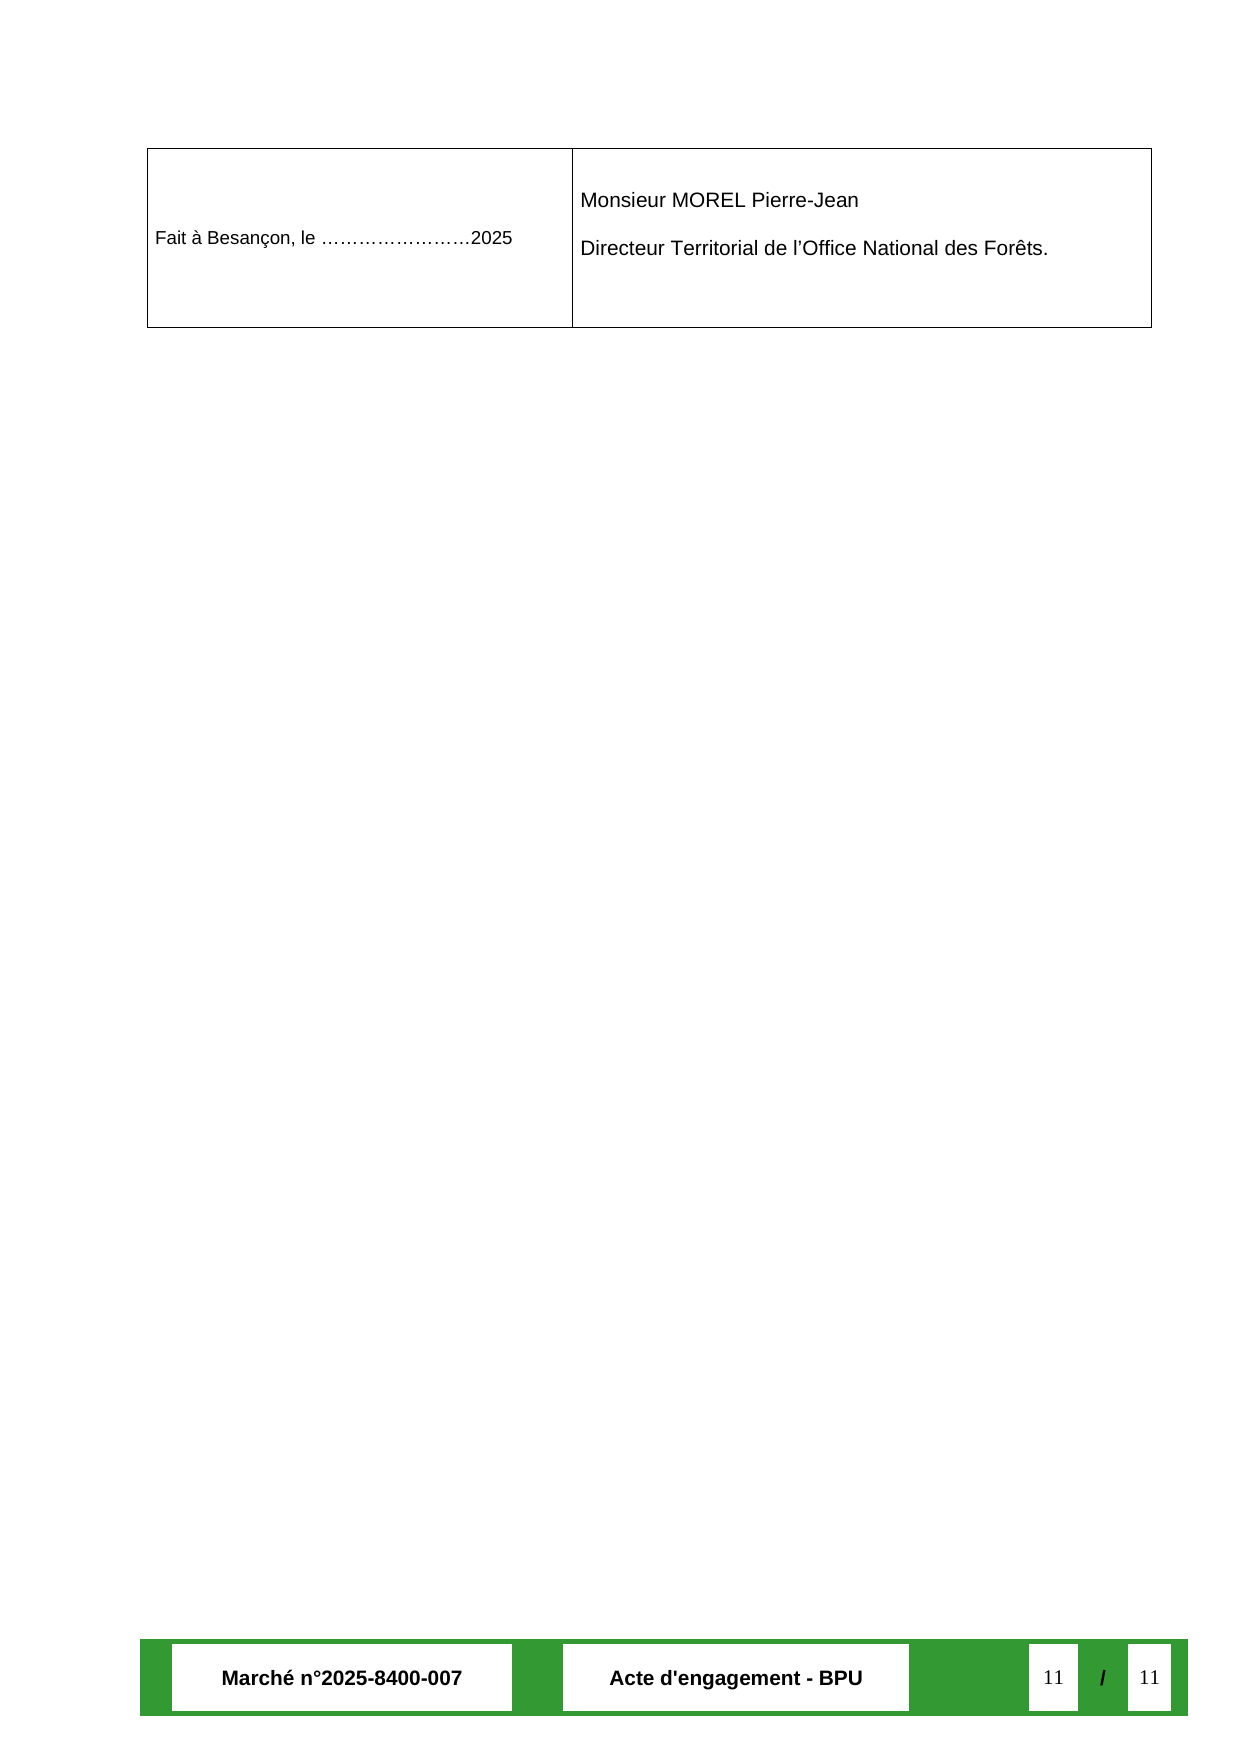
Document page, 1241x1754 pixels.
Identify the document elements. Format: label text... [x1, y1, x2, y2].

table_header Fait à Besançon, le ……………………2025 [148, 149, 572, 327]
table_header Monsieur MOREL Pierre-Jean Directeur Territorial de l’Office National des Forêts. [573, 149, 1151, 327]
